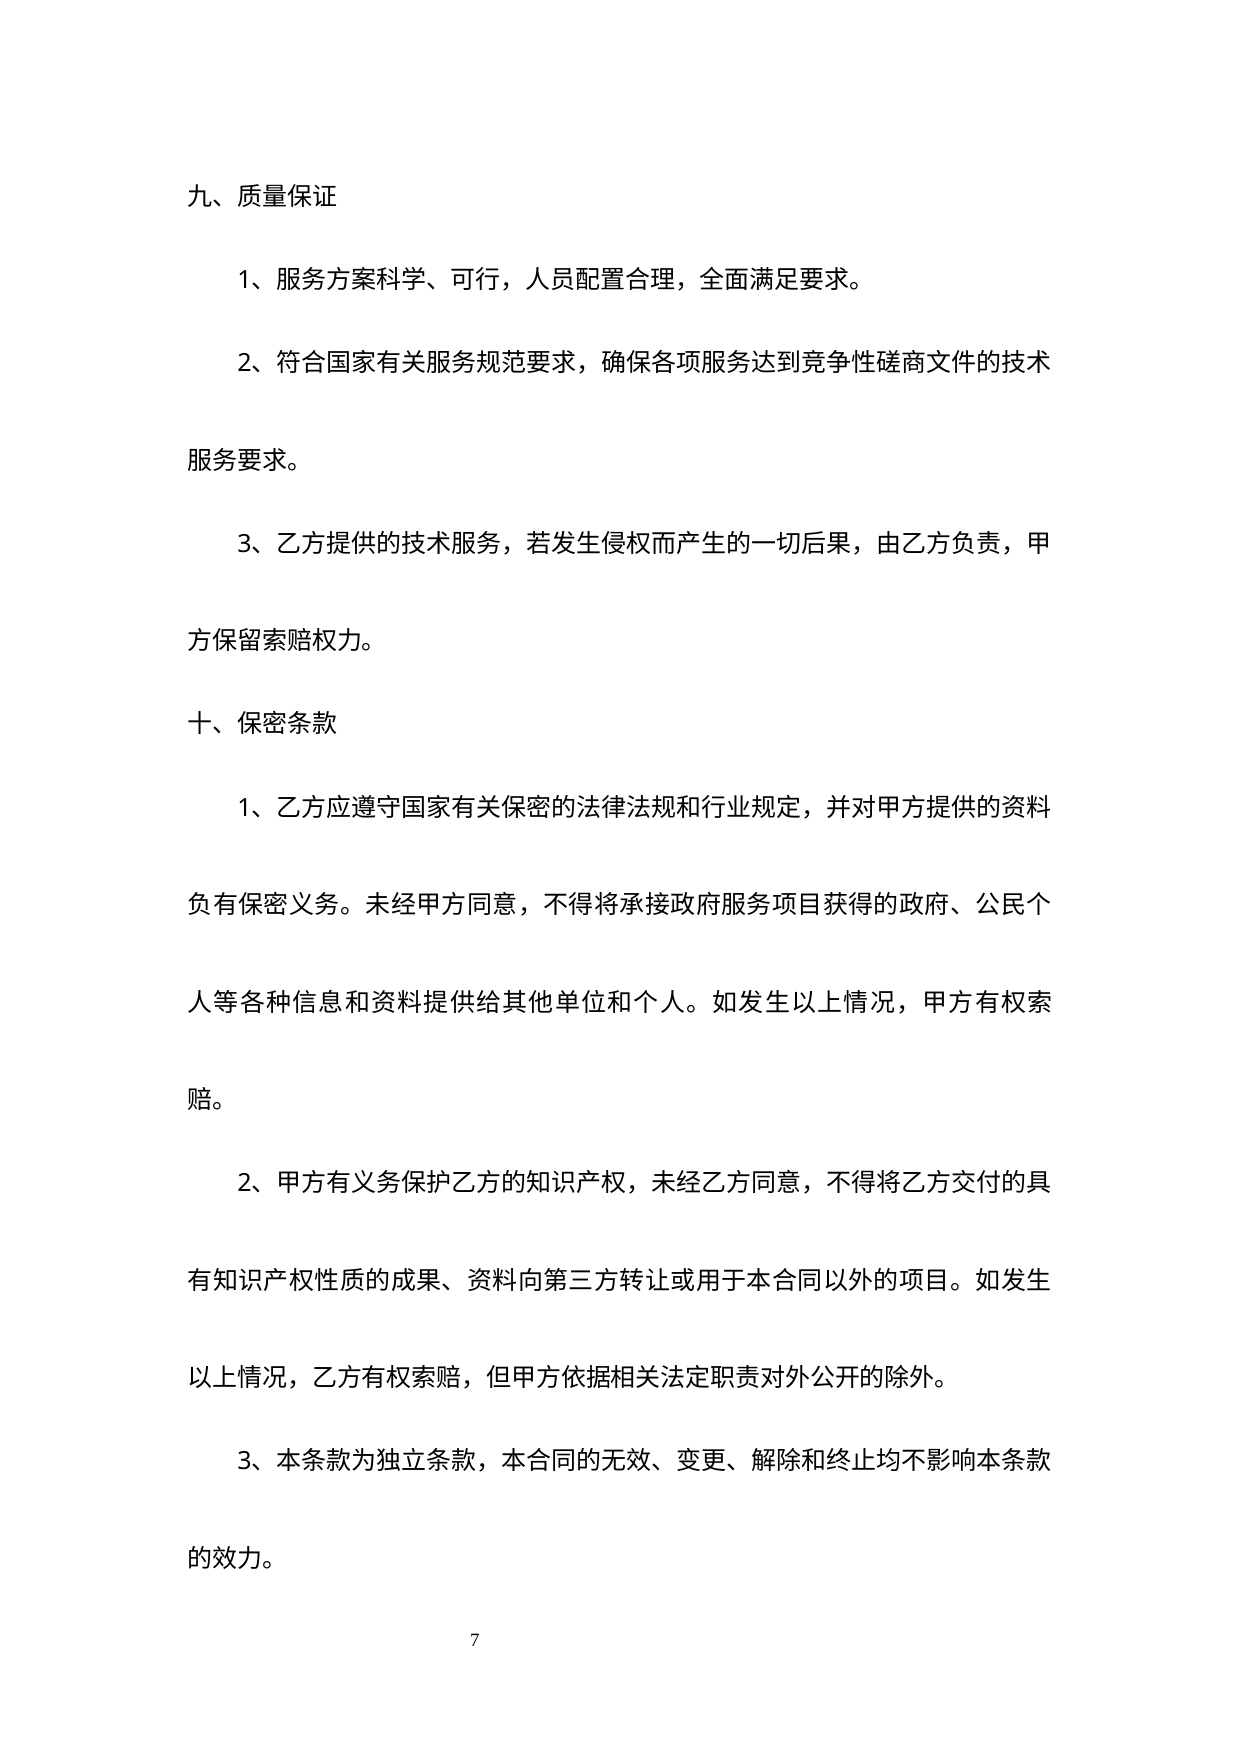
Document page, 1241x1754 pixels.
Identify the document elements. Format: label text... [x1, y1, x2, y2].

text 九、质量保证 [187, 162, 1053, 227]
text 3、本条款为独立条款，本合同的无效、变更、解除和终止均不影响本条款的效力。 [187, 1426, 1053, 1589]
text 十、保密条款 [187, 689, 1053, 754]
text 2、甲方有义务保护乙方的知识产权，未经乙方同意，不得将乙方交付的具有知识产权性质的成果、资料向第三方转让或用于本合同以外的项目。如发生以上情况，乙方有权索赔，但甲方依据相关法定职责对外公开的除外。 [187, 1148, 1053, 1408]
text 3、乙方提供的技术服务，若发生侵权而产生的一切后果，由乙方负责，甲方保留索赔权力。 [187, 509, 1053, 671]
text 2、符合国家有关服务规范要求，确保各项服务达到竞争性磋商文件的技术服务要求。 [187, 328, 1053, 491]
text 1、乙方应遵守国家有关保密的法律法规和行业规定，并对甲方提供的资料负有保密义务。未经甲方同意，不得将承接政府服务项目获得的政府、公民个人等各种信息和资料提供给其他单位和个人。如发生以上情况，甲方有权索赔。 [187, 773, 1053, 1130]
text 1、服务方案科学、可行，人员配置合理，全面满足要求。 [187, 245, 1053, 310]
